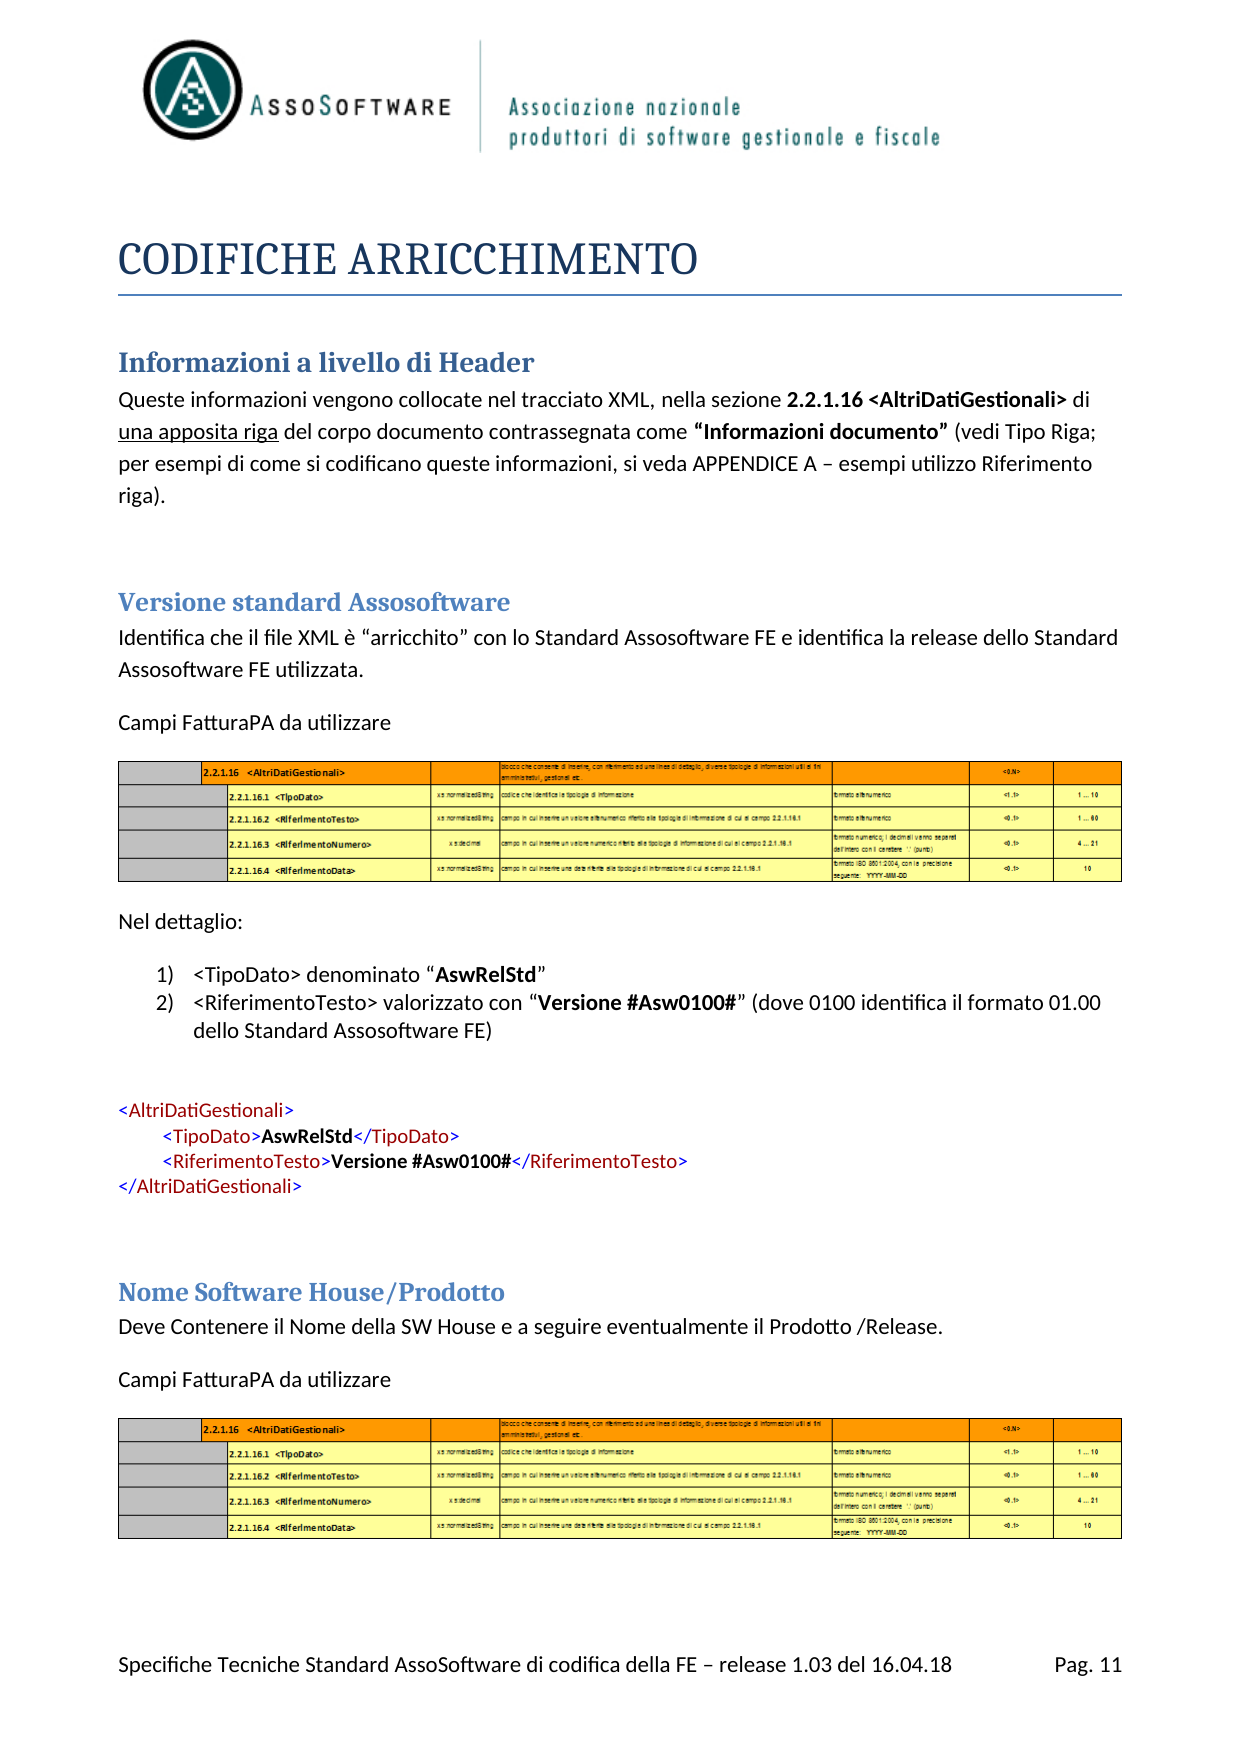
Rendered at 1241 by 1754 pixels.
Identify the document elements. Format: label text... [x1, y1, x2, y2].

picture [118, 761, 1123, 883]
text Nel dettaglio: [118, 907, 1122, 935]
text Deve Contenere il Nome della SW House e a seguire eventualmente il Prodotto /Release. [118, 1312, 1122, 1340]
text <AltriDatiGestionali> [118, 1097, 1122, 1123]
subtitle Informazioni a livello di Header [118, 346, 1122, 380]
text </AltriDatiGestionali> [118, 1174, 1122, 1199]
list <TipoDato> denominato “AswRelStd” [156, 960, 1122, 988]
text <TipoDato>AswRelStd</TipoDato> [118, 1123, 1122, 1148]
subtitle Versione standard Assosoftware [118, 587, 1122, 618]
text Campi FatturaPA da utilizzare [118, 1365, 1122, 1393]
list <RiferimentoTesto> valorizzato con “Versione #Asw0100#” (dove 0100 identifica il formato 01.00 dello Standard Assosoftware FE) [156, 988, 1122, 1044]
text <RiferimentoTesto>Versione #Asw0100#</RiferimentoTesto> [118, 1148, 1122, 1174]
picture [118, 6, 1123, 153]
title CODIFICHE ARRICCHIMENTO [118, 233, 1122, 294]
text Campi FatturaPA da utilizzare [118, 708, 1122, 736]
picture [118, 1418, 1123, 1540]
text Identifica che il file XML è “arricchito” con lo Standard Assosoftware FE e identifica la release dello Standard Assosoftware FE utilizzata. [118, 623, 1122, 683]
subtitle Nome Software House/Prodotto [118, 1277, 1122, 1308]
text Queste informazioni vengono collocate nel tracciato XML, nella sezione 2.2.1.16 <AltriDatiGestionali> di una apposita riga del corpo documento contrassegnata come “Informazioni documento” (vedi Tipo Riga; per esempi di come si codificano queste informazioni, si veda APPENDICE A – esempi utilizzo Riferimento riga). [118, 385, 1122, 509]
